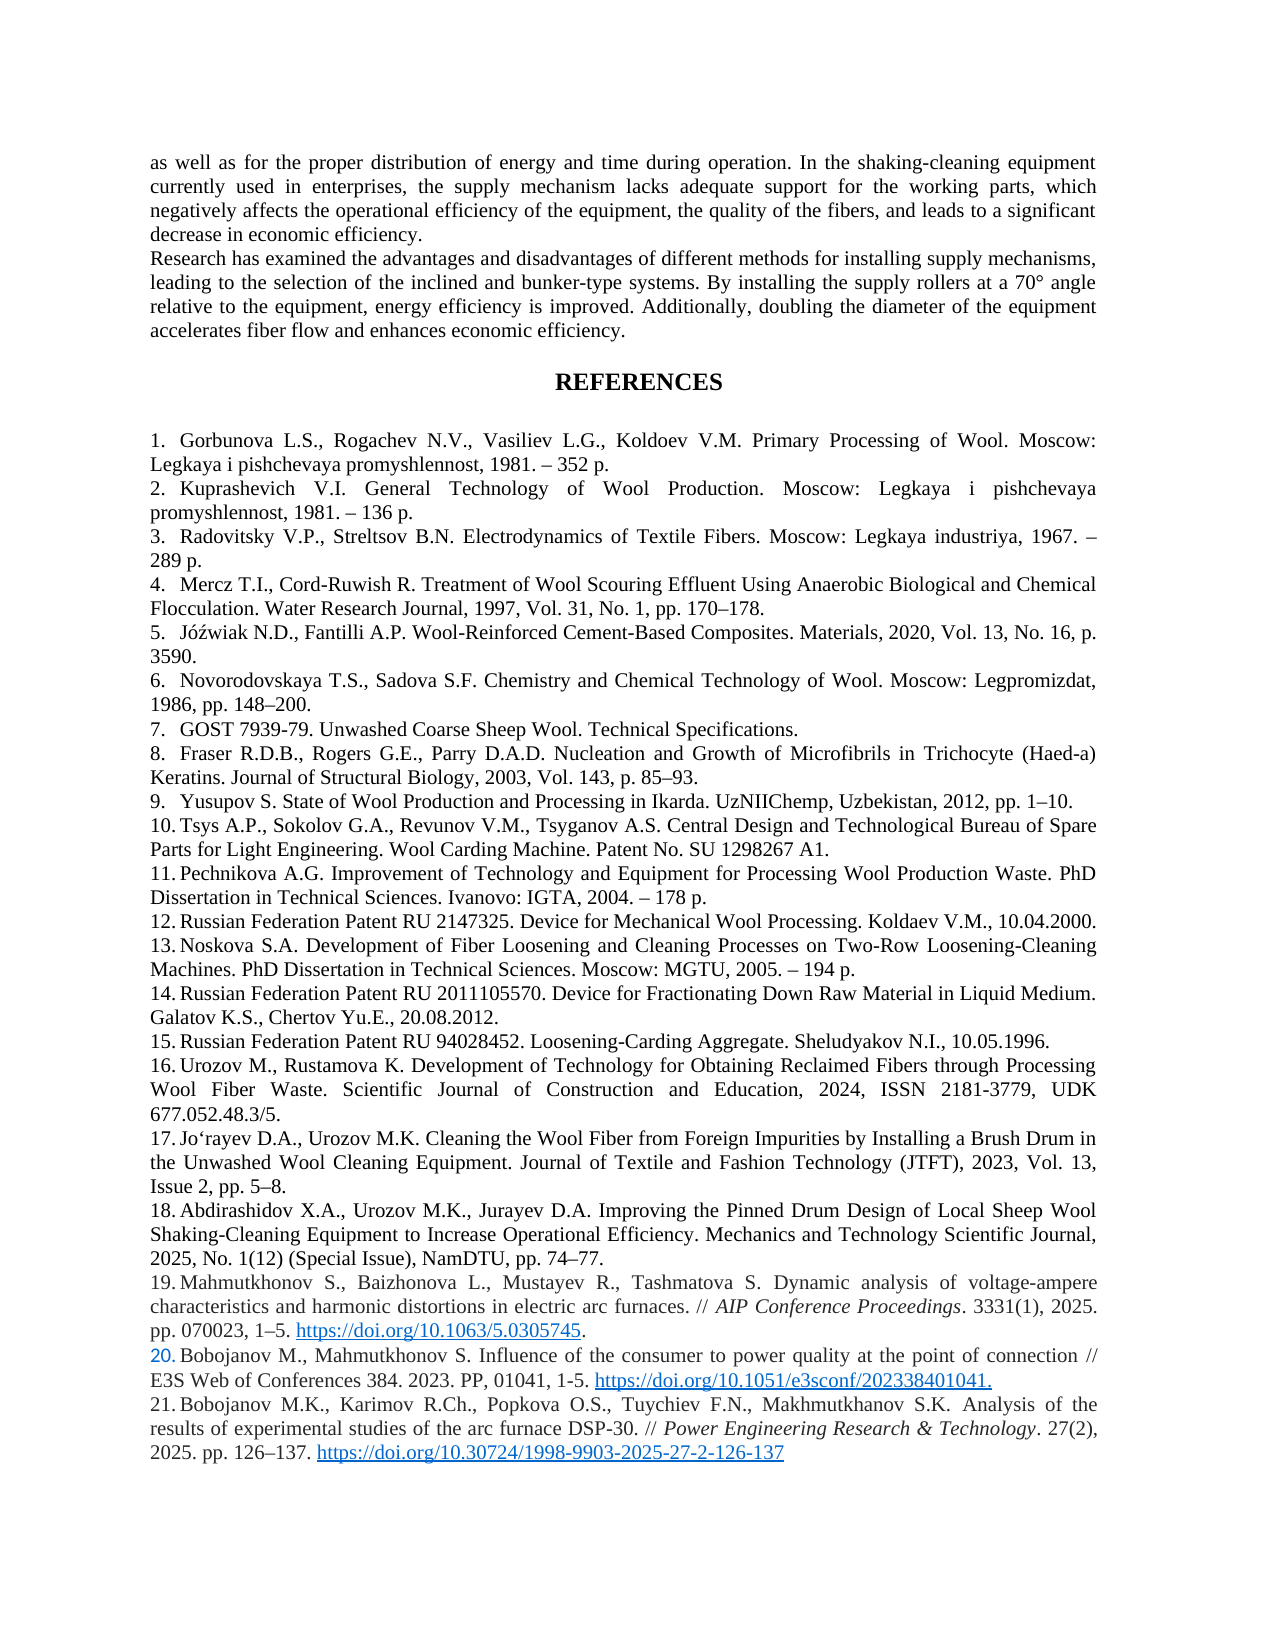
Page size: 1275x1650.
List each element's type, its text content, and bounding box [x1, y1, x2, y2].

text Research has examined the advantages and disadvantages of different methods for installing supply mechanisms, leading to the selection of the inclined and bunker-type systems. By installing the supply rollers at a 70° angle relative to the equipment, energy efficiency is improved. Additionally, doubling the diameter of the equipment accelerates fiber flow and enhances economic efficiency. [150, 246, 1098, 342]
list Russian Federation Patent RU 2011105570. Device for Fractionating Down Raw Material in Liquid Medium. Galatov K.S., Chertov Yu.E., 20.08.2012. [150, 981, 1098, 1029]
list Gorbunova L.S., Rogachev N.V., Vasiliev L.G., Koldoev V.M. Primary Processing of Wool. Moscow: Legkaya i pishchevaya promyshlennost, 1981. – 352 p. [150, 428, 1098, 476]
list Abdirashidov X.A., Urozov M.K., Jurayev D.A. Improving the Pinned Drum Design of Local Sheep Wool Shaking-Cleaning Equipment to Increase Operational Efficiency. Mechanics and Technology Scientific Journal, 2025, No. 1(12) (Special Issue), NamDTU, pp. 74–77. [150, 1198, 1098, 1270]
list Urozov M., Rustamova K. Development of Technology for Obtaining Reclaimed Fibers through Processing Wool Fiber Waste. Scientific Journal of Construction and Education, 2024, ISSN 2181-3779, UDK 677.052.48.3/5. [150, 1053, 1098, 1126]
list Fraser R.D.B., Rogers G.E., Parry D.A.D. Nucleation and Growth of Microfibrils in Trichocyte (Haed-a) Keratins. Journal of Structural Biology, 2003, Vol. 143, p. 85–93. [150, 741, 1098, 789]
list Pechnikova A.G. Improvement of Technology and Equipment for Processing Wool Production Waste. PhD Dissertation in Technical Sciences. Ivanovo: IGTA, 2004. – 178 p. [150, 861, 1098, 909]
list Novorodovskaya T.S., Sadova S.F. Chemistry and Chemical Technology of Wool. Moscow: Legpromizdat, 1986, pp. 148–200. [150, 668, 1098, 716]
list Russian Federation Patent RU 2147325. Device for Mechanical Wool Processing. Koldaev V.M., 10.04.2000. [150, 909, 1098, 933]
list Yusupov S. State of Wool Production and Processing in Ikarda. UzNIIChemp, Uzbekistan, 2012, pp. 1–10. [150, 789, 1098, 813]
list GOST 7939-79. Unwashed Coarse Sheep Wool. Technical Specifications. [150, 716, 1098, 741]
list Mahmutkhonov S., Baizhonova L., Mustayev R., Tashmatova S. Dynamic analysis of voltage-ampere characteristics and harmonic distortions in electric arc furnaces. // AIP Conference Proceedings. 3331(1), 2025. pp. 070023, 1–5. https://doi.org/10.1063/5.0305745. [150, 1270, 1098, 1342]
list Russian Federation Patent RU 94028452. Loosening-Carding Aggregate. Sheludyakov N.I., 10.05.1996. [150, 1029, 1098, 1053]
list Tsys A.P., Sokolov G.A., Revunov V.M., Tsyganov A.S. Central Design and Technological Bureau of Spare Parts for Light Engineering. Wool Carding Machine. Patent No. SU 1298267 A1. [150, 813, 1098, 861]
text REFERENCES [150, 367, 1098, 396]
list Bobojanov M., Mahmutkhonov S. Influence of the consumer to power quality at the point of connection // E3S Web of Conferences 384. 2023. РР, 01041, 1-5. https://doi.org/10.1051/e3sconf/202338401041. [150, 1342, 1098, 1392]
list Bobojanov M.K., Karimov R.Ch., Popkova O.S., Tuychiev F.N., Makhmutkhanov S.K. Analysis of the results of experimental studies of the arc furnace DSP-30. // Power Engineering Research & Technology. 27(2), 2025. pp. 126–137. https://doi.org/10.30724/1998-9903-2025-27-2-126-137 [150, 1392, 1098, 1464]
list Jo‘rayev D.A., Urozov M.K. Cleaning the Wool Fiber from Foreign Impurities by Installing a Brush Drum in the Unwashed Wool Cleaning Equipment. Journal of Textile and Fashion Technology (JTFT), 2023, Vol. 13, Issue 2, pp. 5–8. [150, 1126, 1098, 1198]
list Kuprashevich V.I. General Technology of Wool Production. Moscow: Legkaya i pishchevaya promyshlennost, 1981. – 136 p. [150, 476, 1098, 524]
list Jóźwiak N.D., Fantilli A.P. Wool-Reinforced Cement-Based Composites. Materials, 2020, Vol. 13, No. 16, p. 3590. [150, 620, 1098, 668]
list Mercz T.I., Cord-Ruwish R. Treatment of Wool Scouring Effluent Using Anaerobic Biological and Chemical Flocculation. Water Research Journal, 1997, Vol. 31, No. 1, pp. 170–178. [150, 572, 1098, 620]
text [150, 150, 1098, 246]
list Radovitsky V.P., Streltsov B.N. Electrodynamics of Textile Fibers. Moscow: Legkaya industriya, 1967. – 289 p. [150, 524, 1098, 572]
list Noskova S.A. Development of Fiber Loosening and Cleaning Processes on Two-Row Loosening-Cleaning Machines. PhD Dissertation in Technical Sciences. Moscow: MGTU, 2005. – 194 p. [150, 933, 1098, 981]
